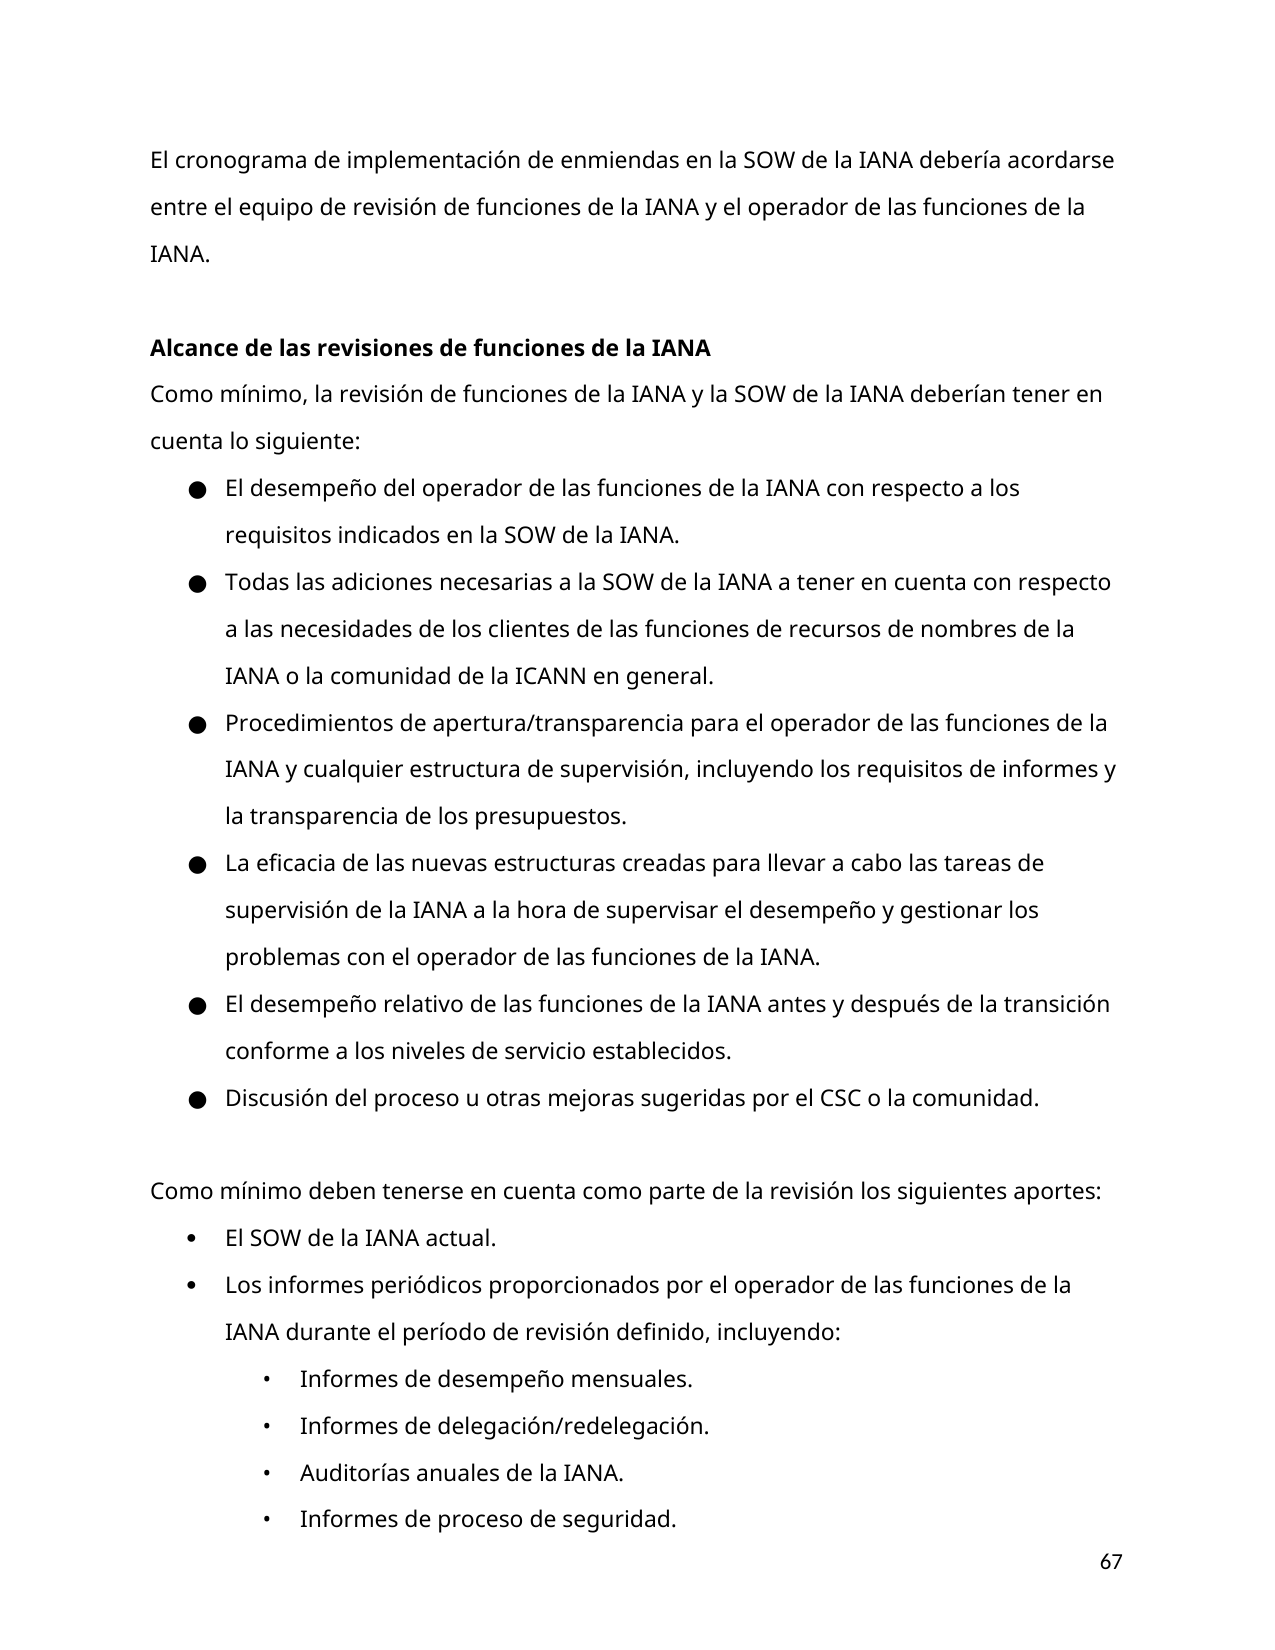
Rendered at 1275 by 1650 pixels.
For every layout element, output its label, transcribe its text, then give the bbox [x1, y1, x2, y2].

text El cronograma de implementación de enmiendas en la SOW de la IANA debería acordarse entre el equipo de revisión de funciones de la IANA y el operador de las funciones de la IANA. [150, 144, 1123, 269]
list El SOW de la IANA actual. [187, 1222, 1123, 1253]
text Como mínimo, la revisión de funciones de la IANA y la SOW de la IANA deberían tener en cuenta lo siguiente: [150, 378, 1123, 457]
list Discusión del proceso u otras mejoras sugeridas por el CSC o la comunidad. [187, 1082, 1123, 1113]
list Informes de delegación/redelegación. [262, 1410, 1123, 1441]
list Procedimientos de apertura/transparencia para el operador de las funciones de la IANA y cualquier estructura de supervisión, incluyendo los requisitos de informes y la transparencia de los presupuestos. [187, 707, 1123, 832]
list Informes de proceso de seguridad. [262, 1503, 1123, 1535]
text Como mínimo deben tenerse en cuenta como parte de la revisión los siguientes aportes: [150, 1175, 1123, 1207]
list El desempeño del operador de las funciones de la IANA con respecto a los requisitos indicados en la SOW de la IANA. [187, 472, 1123, 550]
list Todas las adiciones necesarias a la SOW de la IANA a tener en cuenta con respecto a las necesidades de los clientes de las funciones de recursos de nombres de la IANA o la comunidad de la ICANN en general. [187, 566, 1123, 691]
list Los informes periódicos proporcionados por el operador de las funciones de la IANA durante el período de revisión definido, incluyendo: [187, 1269, 1123, 1347]
list El desempeño relativo de las funciones de la IANA antes y después de la transición conforme a los niveles de servicio establecidos. [187, 988, 1123, 1066]
list Auditorías anuales de la IANA. [262, 1457, 1123, 1488]
list Informes de desempeño mensuales. [262, 1363, 1123, 1394]
text Alcance de las revisiones de funciones de la IANA [150, 332, 1123, 363]
list La eficacia de las nuevas estructuras creadas para llevar a cabo las tareas de supervisión de la IANA a la hora de supervisar el desempeño y gestionar los problemas con el operador de las funciones de la IANA. [187, 847, 1123, 972]
